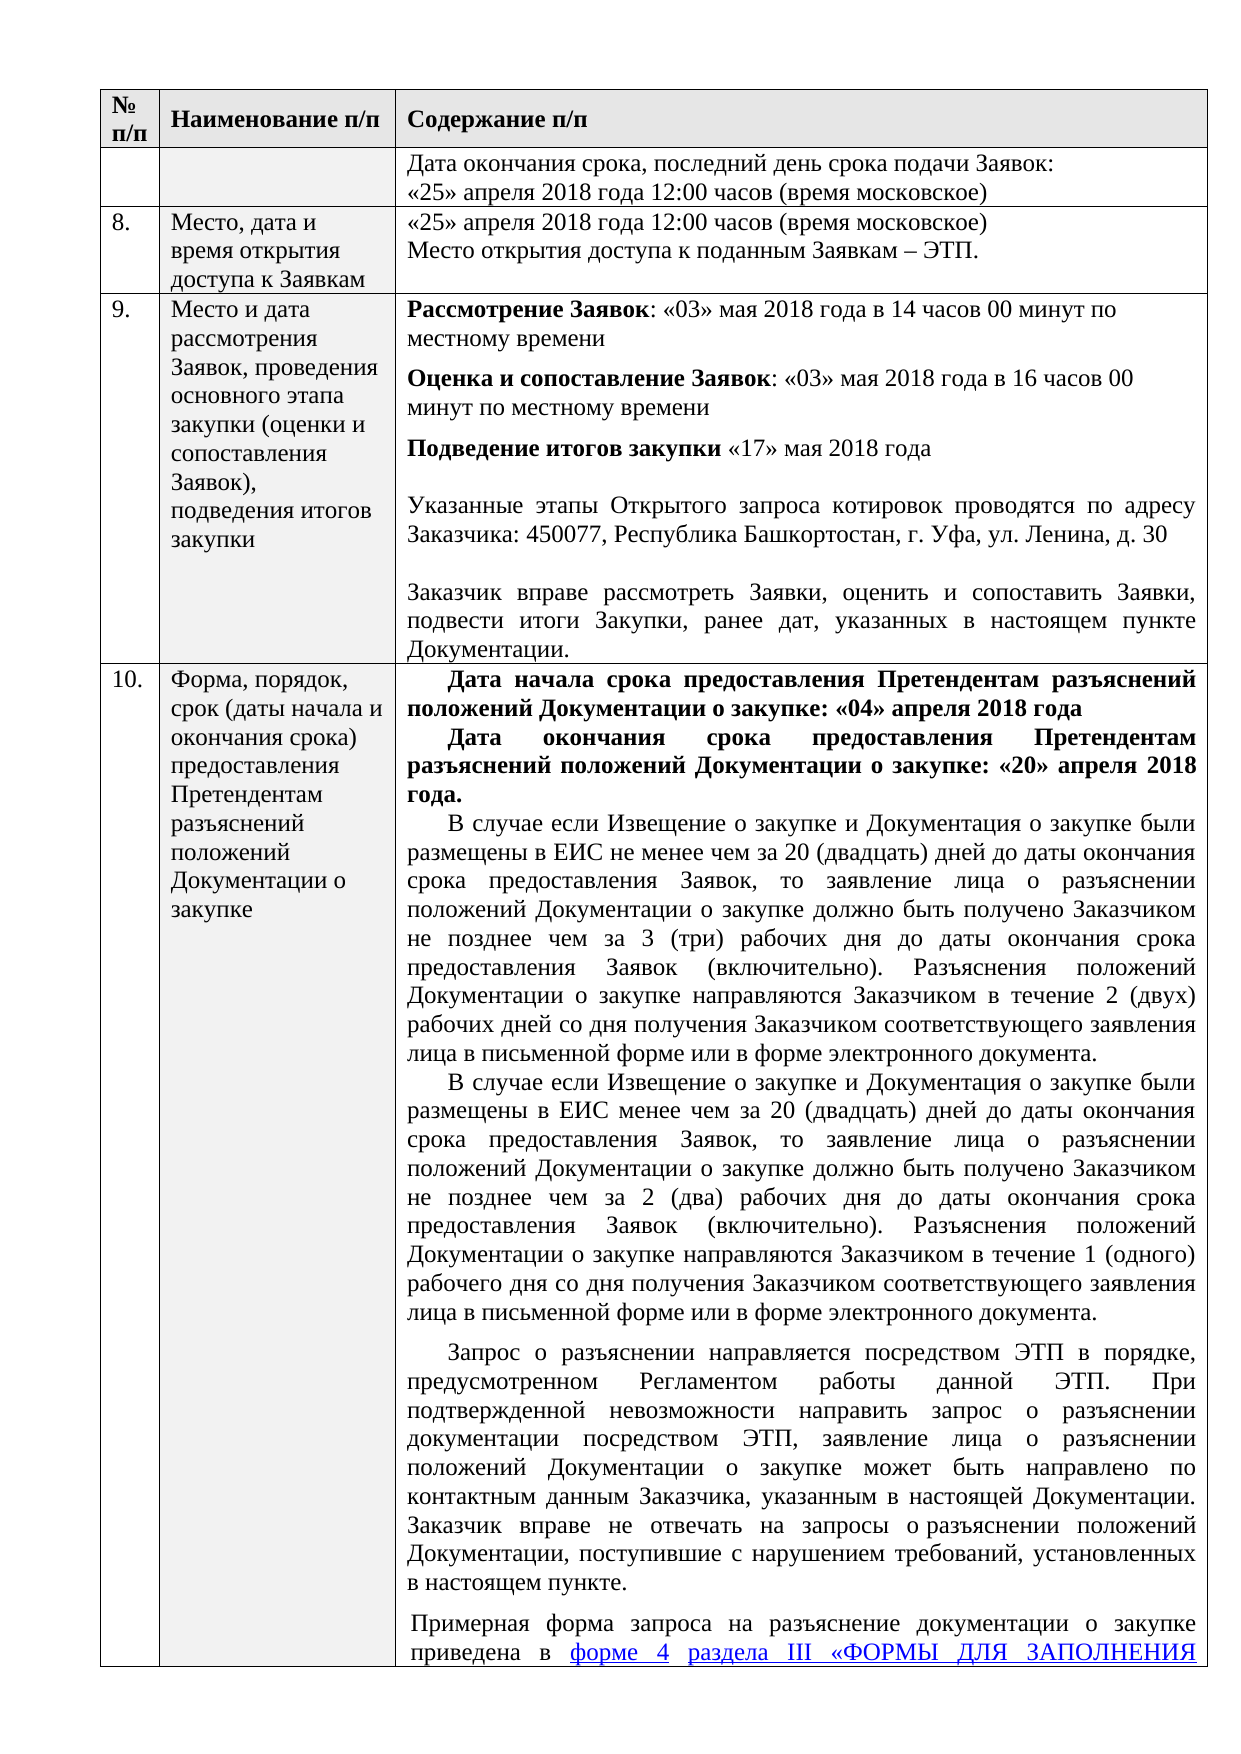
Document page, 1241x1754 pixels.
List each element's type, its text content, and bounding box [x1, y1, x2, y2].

table_cell [101, 207, 159, 293]
table_cell [101, 294, 159, 663]
table_cell Место, дата и время открытия доступа к Заявкам [160, 207, 395, 293]
table_cell Место и дата рассмотрения Заявок, проведения основного этапа закупки (оценки и сопоставления Заявок), подведения итогов закупки [160, 294, 395, 663]
table_cell «25» апреля 2018 года 12:00 часов (время московское) Место открытия доступа к поданным Заявкам – ЭТП. [396, 207, 1207, 293]
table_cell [160, 664, 395, 1666]
table_header Содержание п/п [396, 90, 1207, 147]
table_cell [396, 148, 1207, 206]
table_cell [396, 664, 1207, 1666]
table_header № п/п [101, 90, 159, 147]
table_cell [101, 148, 159, 206]
table_cell [101, 664, 159, 1666]
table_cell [160, 148, 395, 206]
table_cell Рассмотрение Заявок: «03» мая 2018 года в 14 часов 00 минут по местному времени Оценка и сопоставление Заявок: «03» мая 2018 года в 16 часов 00 минут по местному времени Подведение итогов закупки «17» мая 2018 года Указанные этапы Открытого запроса котировок проводятся по адресу Заказчика: 450077, Республика Башкортостан, г. Уфа, ул. Ленина, д. 30 Заказчик вправе рассмотреть Заявки, оценить и сопоставить Заявки, подвести итоги Закупки, ранее дат, указанных в настоящем пункте Документации. [396, 294, 1207, 663]
table_header Наименование п/п [160, 90, 395, 147]
